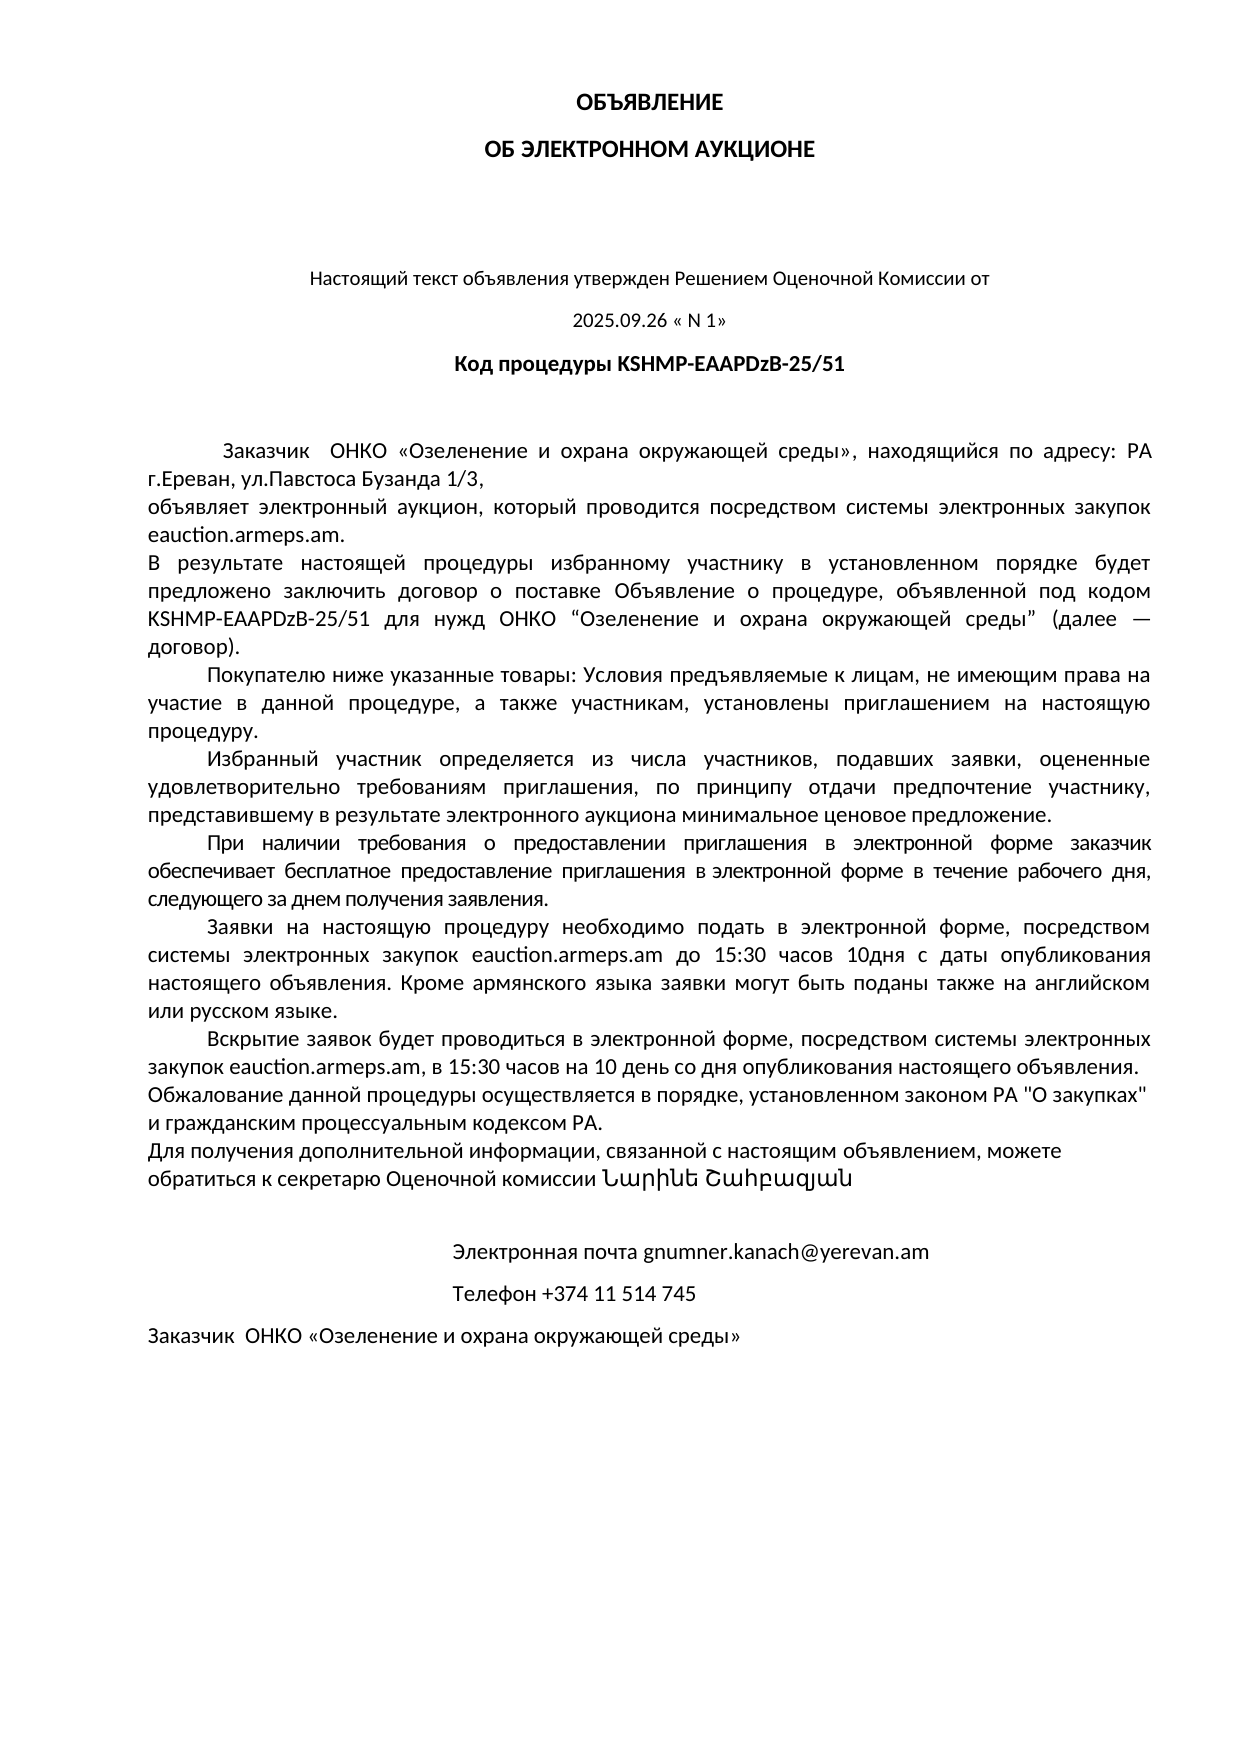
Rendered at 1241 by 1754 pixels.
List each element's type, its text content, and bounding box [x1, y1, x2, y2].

text Покупателю ниже указанные товары: Условия предъявляемые к лицам, не имеющим права на участие в данной процедуре, а также участникам, установлены приглашением на настоящую процедуру. [148, 660, 1152, 744]
text Избранный участник определяется из числа участников, подавших заявки, оцененные удовлетворительно требованиям приглашения, по принципу отдачи предпочтение участнику, представившему в результате электронного аукциона минимальное ценовое предложение. [148, 744, 1152, 828]
text ОБЪЯВЛЕНИЕ [148, 86, 1152, 117]
text В результате настоящей процедуры избранному участнику в установленном порядке будет предложено заключить договор о поставке Объявление о процедуре, объявленной под кодом KSHMP-EAAPDzB-25/51 для нужд ОНКО “Озеленение и охрана окружающей среды” (далее — договор). [148, 548, 1152, 660]
text Код процедуры KSHMP-EAAPDzB-25/51 [148, 349, 1152, 377]
text Заявки на настоящую процедуру необходимо подать в электронной форме, посредством системы электронных закупок eauction.armeps.am до 15:30 часов 10дня с даты опубликования настоящего объявления. Кроме армянского языка заявки могут быть поданы также на английском или русском языке. [148, 912, 1152, 1024]
text 2025.09.26 « N 1» [148, 307, 1152, 332]
text Электронная почта gnumner.kanach@yerevan.am [148, 1237, 1152, 1265]
text При наличии требования о предоставлении приглашения в электронной форме заказчик обеспечивает бесплатное предоставление приглашения в электронной форме в течение рабочего дня, следующего за днем получения заявления. [148, 828, 1152, 912]
text ОБ ЭЛЕКТРОННОМ АУКЦИОНЕ [148, 134, 1152, 164]
text Заказчик ОНКО «Озеленение и охрана окружающей среды», находящийся по адресу: РА г.Ереван, ул.Павстоса Бузанда 1/3, [148, 436, 1152, 492]
text объявляет электронный аукцион, который проводится посредством системы электронных закупок eauction.armeps.am. [148, 492, 1152, 548]
text Для получения дополнительной информации, связанной с настоящим объявлением, можете обратиться к секретарю Оценочной комиссии Նարինե Շահբազյան [148, 1136, 1152, 1192]
text Телефон +374 11 514 745 [148, 1279, 1152, 1307]
text Настоящий текст объявления утвержден Решением Оценочной Комиссии от [148, 265, 1152, 290]
text Обжалование данной процедуры осуществляется в порядке, установленном законом РА "О закупках" и гражданским процессуальным кодексом РА. [148, 1080, 1152, 1136]
text Вскрытие заявок будет проводиться в электронной форме, посредством системы электронных закупок eauction.armeps.am, в 15:30 часов на 10 день со дня опубликования настоящего объявления. [148, 1024, 1152, 1080]
text Заказчик ОНКО «Озеленение и охрана окружающей среды» [148, 1321, 1152, 1349]
